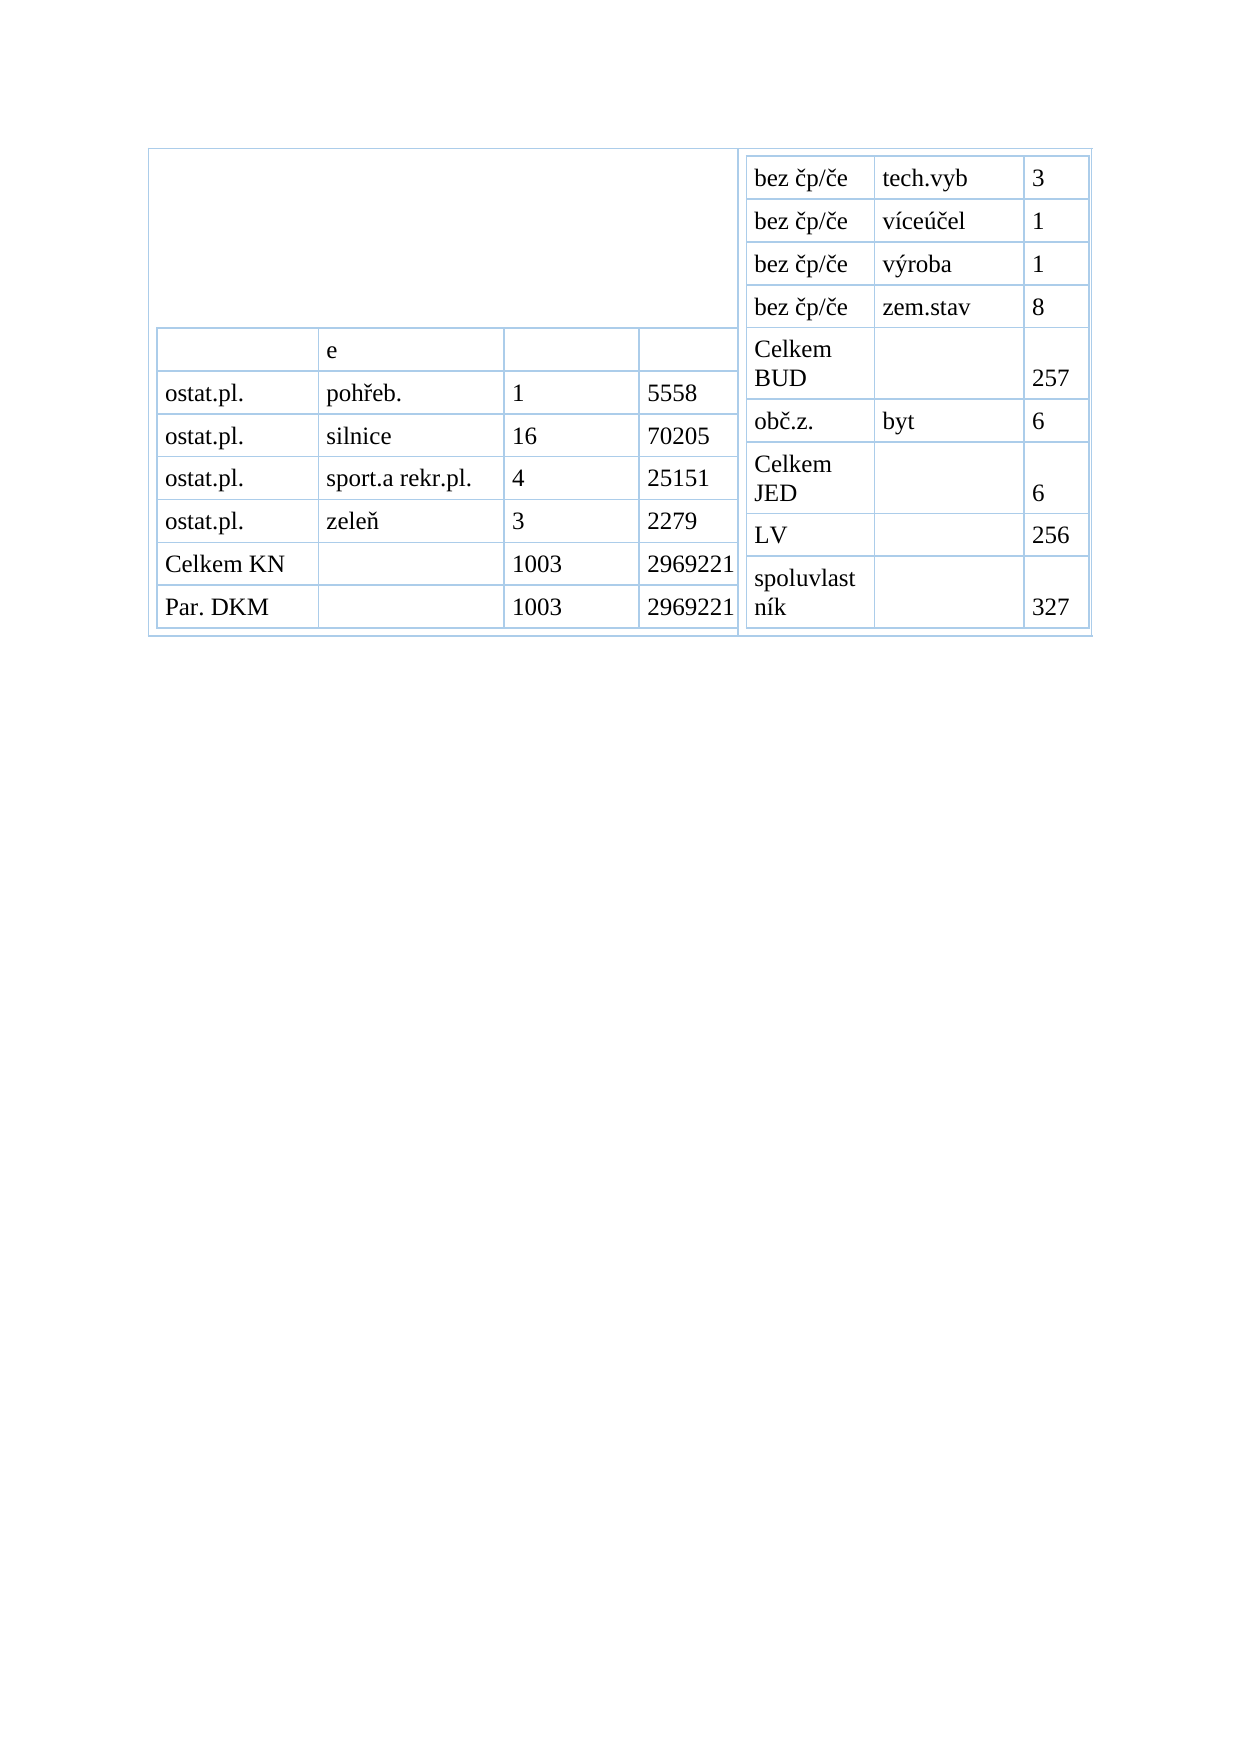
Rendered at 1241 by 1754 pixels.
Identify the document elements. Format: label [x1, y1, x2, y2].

table_cell [739, 149, 1091, 635]
table_cell [149, 149, 737, 635]
